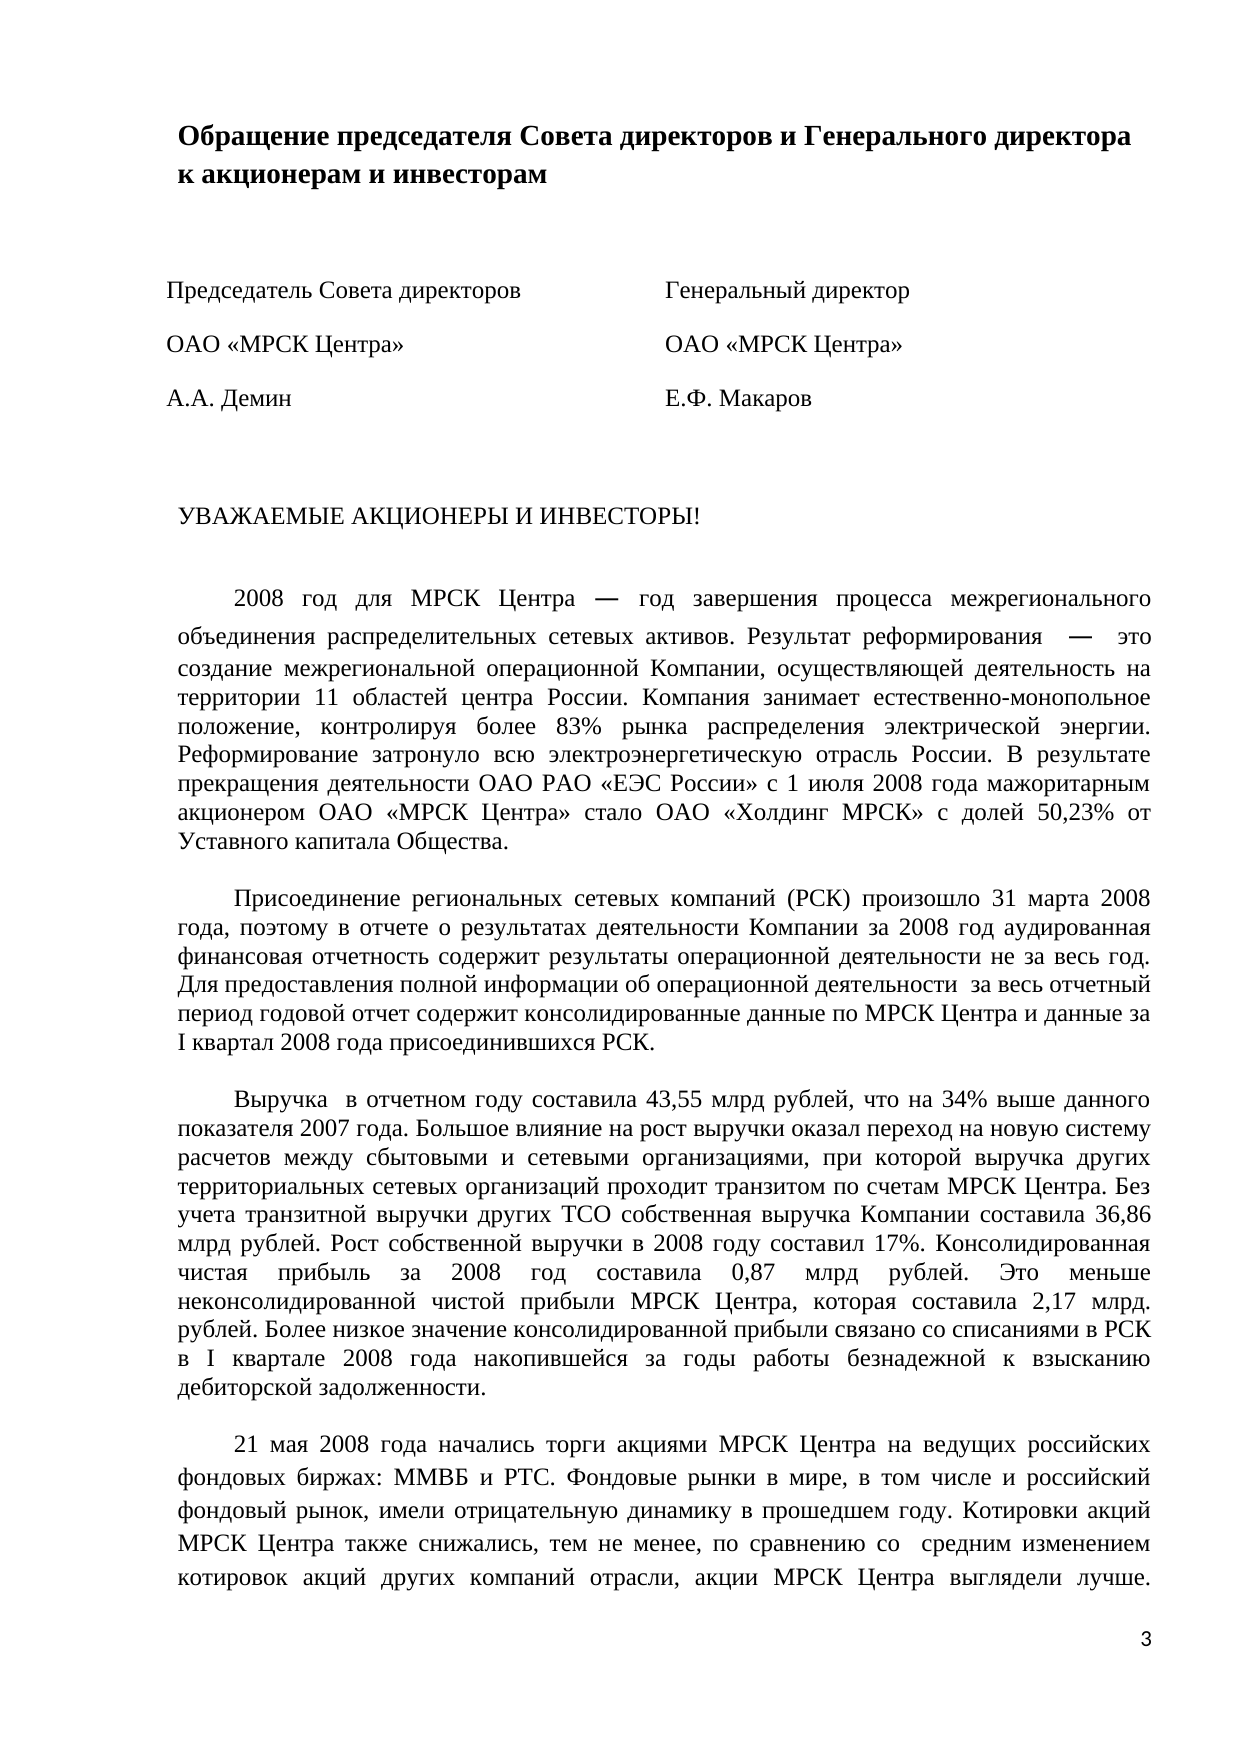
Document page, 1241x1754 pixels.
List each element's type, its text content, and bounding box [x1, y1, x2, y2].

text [177, 1429, 1152, 1590]
table_header Председатель Совета директоров ОАО «МРСК Центра» А.А. Демин [155, 275, 654, 437]
text Присоединение региональных сетевых компаний (РСК) произошло 31 марта 2008 года, поэтому в отчете о результатах деятельности Компании за 2008 год аудированная финансовая отчетность содержит результаты операционной деятельности не за весь год. Для предоставления полной информации об операционной деятельности за весь отчетный период годовой отчет содержит консолидированные данные по МРСК Центра и данные за I квартал 2008 года присоединившихся РСК. [177, 883, 1152, 1056]
text 2008 год для МРСК Центра — год завершения процесса межрегионального объединения распределительных сетевых активов. Результат реформирования — это создание межрегиональной операционной Компании, осуществляющей деятельность на территории 11 областей центра России. Компания занимает естественно-монопольное положение, контролируя более 83% рынка распределения электрической энергии. Реформирование затронуло всю электроэнергетическую отрасль России. В результате прекращения деятельности ОАО РАО «ЕЭС России» с 1 июля 2008 года мажоритарным акционером ОАО «МРСК Центра» стало ОАО «Холдинг МРСК» с долей 50,23% от Уставного капитала Общества. [177, 579, 1152, 854]
text УВАЖАЕМЫЕ АКЦИОНЕРЫ И ИНВЕСТОРЫ! [177, 492, 1152, 530]
text Выручка в отчетном году составила 43,55 млрд рублей, что на 34% выше данного показателя 2007 года. Большое влияние на рост выручки оказал переход на новую систему расчетов между сбытовыми и сетевыми организациями, при которой выручка других территориальных сетевых организаций проходит транзитом по счетам МРСК Центра. Без учета транзитной выручки других ТСО собственная выручка Компании составила 36,86 млрд рублей. Рост собственной выручки в 2008 году составил 17%. Консолидированная чистая прибыль за 2008 год составила 0,87 млрд рублей. Это меньше неконсолидированной чистой прибыли МРСК Центра, которая составила 2,17 млрд. рублей. Более низкое значение консолидированной прибыли связано со списаниями в РСК в I квартале 2008 года накопившейся за годы работы безнадежной к взысканию дебиторской задолженности. [177, 1084, 1152, 1401]
text Обращение председателя Совета директоров и Генерального директора к акционерам и инвесторам [177, 118, 1152, 190]
table_header Генеральный директор ОАО «МРСК Центра» Е.Ф. Макаров [654, 275, 1152, 437]
